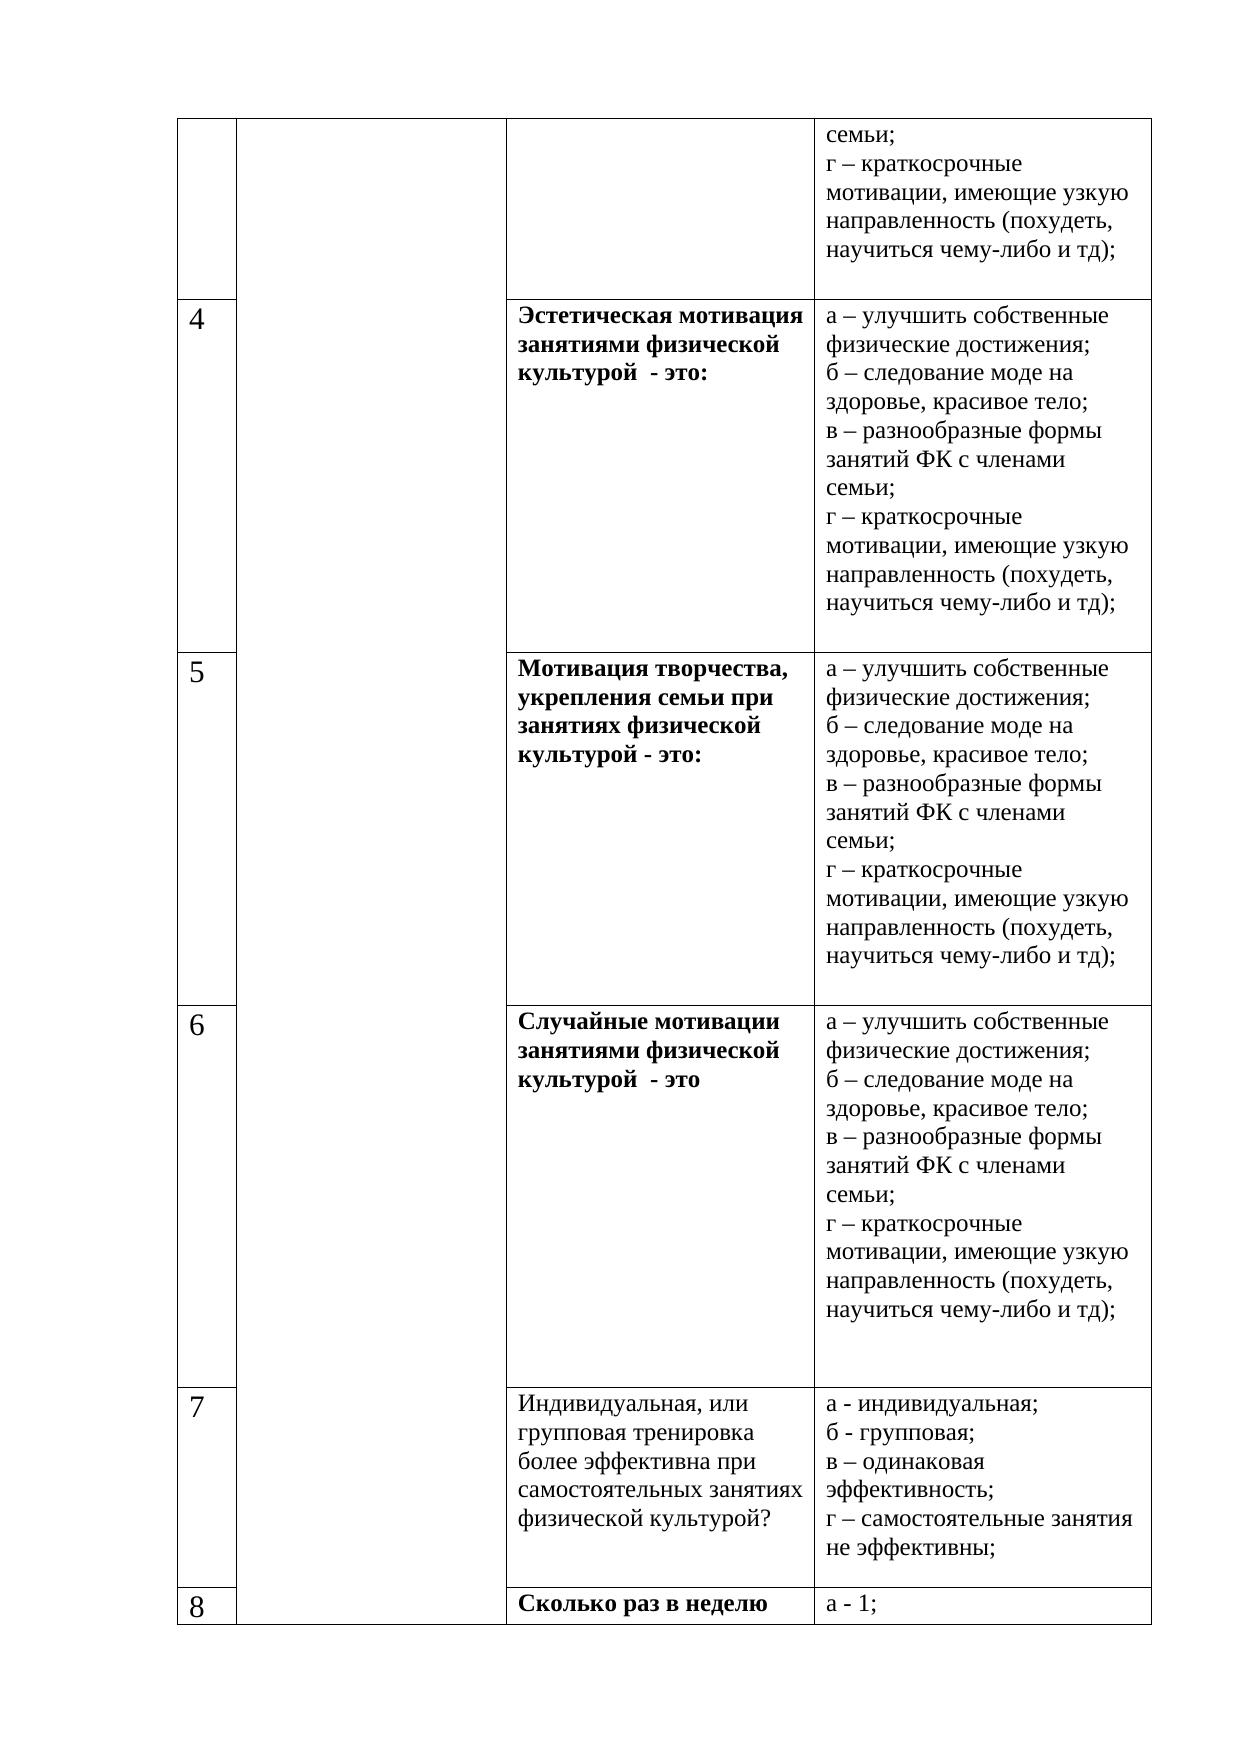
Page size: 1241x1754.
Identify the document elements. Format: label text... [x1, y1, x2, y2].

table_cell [815, 119, 1151, 299]
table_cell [815, 1588, 1151, 1624]
table_cell а - индивидуальная; б - групповая; в – одинаковая эффективность; г – самостоятельные занятия не эффективны; [815, 1388, 1151, 1587]
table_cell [507, 1588, 814, 1624]
table_cell Случайные мотивации занятиями физической культурой - это [507, 1006, 814, 1387]
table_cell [507, 119, 814, 299]
table_cell Эстетическая мотивация занятиями физической культурой - это: [507, 300, 814, 652]
table_cell Мотивация творчества, укрепления семьи при занятиях физической культурой - это: [507, 653, 814, 1005]
table_cell 6 [178, 1006, 236, 1387]
table_cell 5 [178, 653, 236, 1005]
table_cell 8 [178, 1588, 236, 1624]
table_cell Индивидуальная, или групповая тренировка более эффективна при самостоятельных занятиях физической культурой? [507, 1388, 814, 1587]
table_cell 4 [178, 300, 236, 652]
table_cell 7 [178, 1388, 236, 1587]
table_cell 3 [178, 119, 236, 299]
